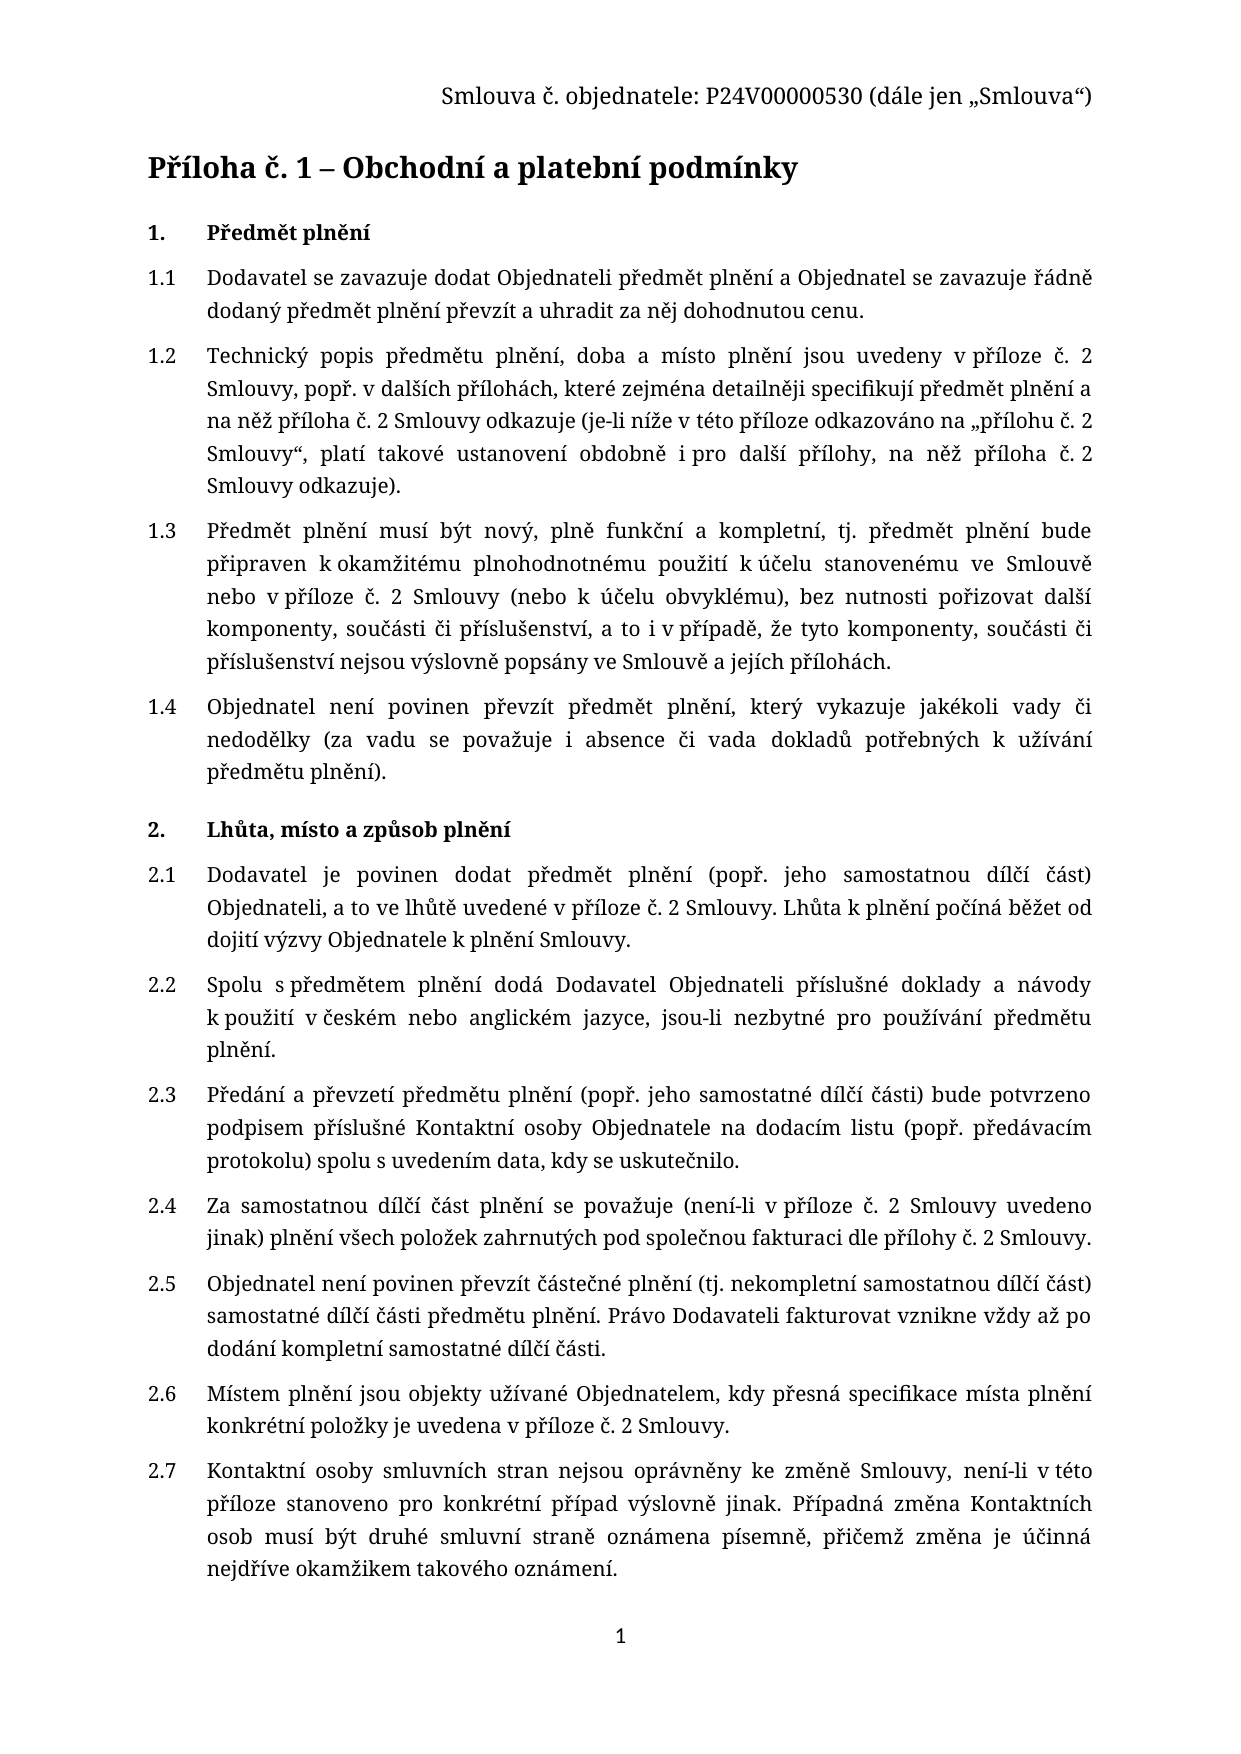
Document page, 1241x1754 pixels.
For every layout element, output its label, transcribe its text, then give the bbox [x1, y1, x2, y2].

list Objednatel není povinen převzít částečné plnění (tj. nekompletní samostatnou dílčí část) samostatné dílčí části předmětu plnění. Právo Dodavateli fakturovat vznikne vždy až po dodání kompletní samostatné dílčí části. [148, 1269, 1093, 1362]
list Dodavatel je povinen dodat předmět plnění (popř. jeho samostatnou dílčí část) Objednateli, a to ve lhůtě uvedené v příloze č. 2 Smlouvy. Lhůta k plnění počíná běžet od dojití výzvy Objednatele k plnění Smlouvy. [148, 860, 1093, 954]
list Lhůta, místo a způsob plnění [148, 815, 1093, 843]
list Předání a převzetí předmětu plnění (popř. jeho samostatné dílčí části) bude potvrzeno podpisem příslušné Kontaktní osoby Objednatele na dodacím listu (popř. předávacím protokolu) spolu s uvedením data, kdy se uskutečnilo. [148, 1081, 1093, 1174]
text Příloha č. 1 – Obchodní a platební podmínky [148, 148, 1093, 187]
list Dodavatel se zavazuje dodat Objednateli předmět plnění a Objednatel se zavazuje řádně dodaný předmět plnění převzít a uhradit za něj dohodnutou cenu. [148, 263, 1093, 324]
list Spolu s předmětem plnění dodá Dodavatel Objednateli příslušné doklady a návody k použití v českém nebo anglickém jazyce, jsou-li nezbytné pro používání předmětu plnění. [148, 970, 1093, 1064]
list Za samostatnou dílčí část plnění se považuje (není-li v příloze č. 2 Smlouvy uvedeno jinak) plnění všech položek zahrnutých pod společnou fakturaci dle přílohy č. 2 Smlouvy. [148, 1191, 1093, 1252]
list Předmět plnění [148, 218, 1093, 247]
list Technický popis předmětu plnění, doba a místo plnění jsou uvedeny v příloze č. 2 Smlouvy, popř. v dalších přílohách, které zejména detailněji specifikují předmět plnění a na něž příloha č. 2 Smlouvy odkazuje (je-li níže v této příloze odkazováno na „přílohu č. 2 Smlouvy“, platí takové ustanovení obdobně i pro další přílohy, na něž příloha č. 2 Smlouvy odkazuje). [148, 341, 1093, 500]
list Místem plnění jsou objekty užívané Objednatelem, kdy přesná specifikace místa plnění konkrétní položky je uvedena v příloze č. 2 Smlouvy. [148, 1379, 1093, 1440]
list Předmět plnění musí být nový, plně funkční a kompletní, tj. předmět plnění bude připraven k okamžitému plnohodnotnému použití k účelu stanovenému ve Smlouvě nebo v příloze č. 2 Smlouvy (nebo k účelu obvyklému), bez nutnosti pořizovat další komponenty, součásti či příslušenství, a to i v případě, že tyto komponenty, součásti či příslušenství nejsou výslovně popsány ve Smlouvě a jejích přílohách. [148, 517, 1093, 675]
list Objednatel není povinen převzít předmět plnění, který vykazuje jakékoli vady či nedodělky (za vadu se považuje i absence či vada dokladů potřebných k užívání předmětu plnění). [148, 692, 1093, 786]
list Kontaktní osoby smluvních stran nejsou oprávněny ke změně Smlouvy, není-li v této příloze stanoveno pro konkrétní případ výslovně jinak. Případná změna Kontaktních osob musí být druhé smluvní straně oznámena písemně, přičemž změna je účinná nejdříve okamžikem takového oznámení. [148, 1457, 1093, 1583]
